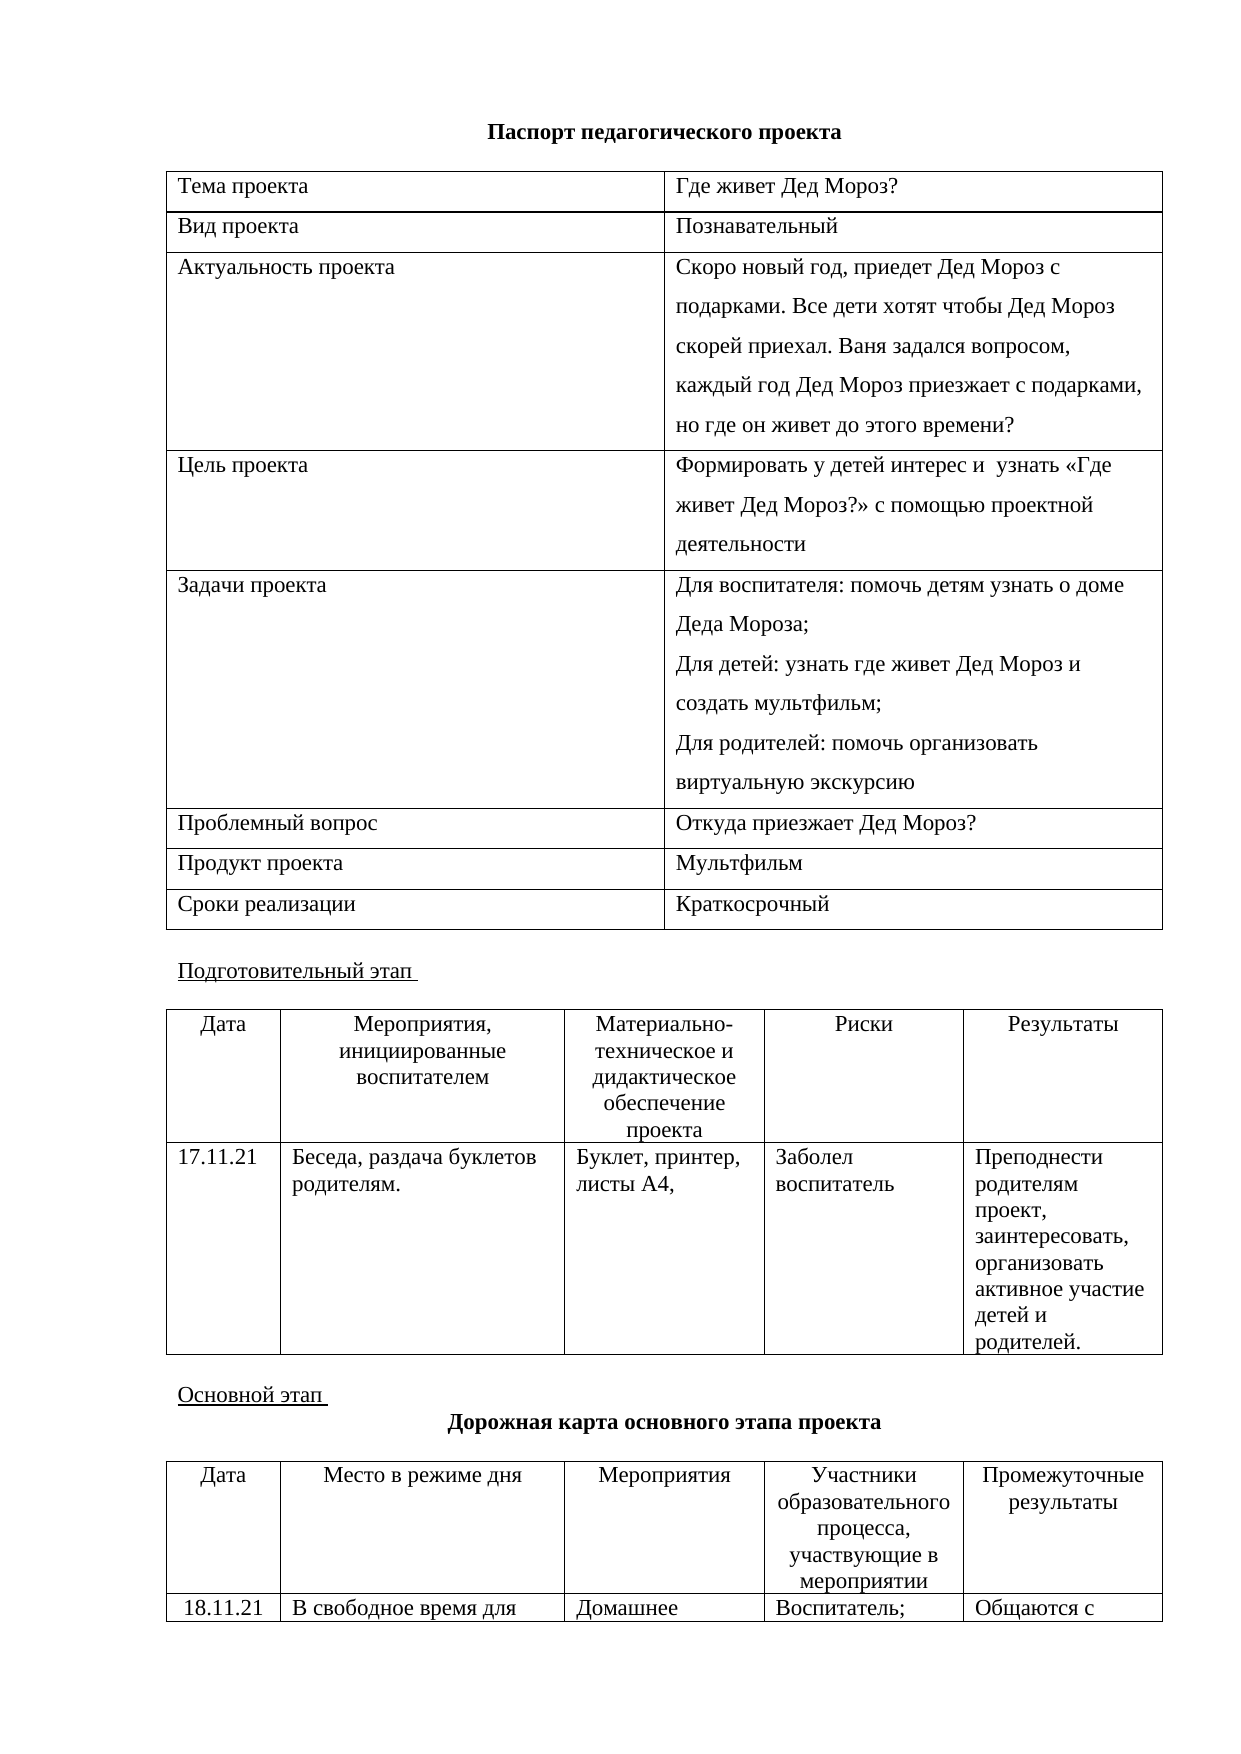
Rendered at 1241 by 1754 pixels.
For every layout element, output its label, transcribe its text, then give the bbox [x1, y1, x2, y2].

table_cell Мультфильм [665, 849, 1162, 889]
text Подготовительный этап [177, 957, 1152, 983]
table_header Где живет Дед Мороз? [665, 172, 1162, 211]
table_cell Формировать у детей интерес и узнать «Где живет Дед Мороз?» с помощью проектной деятельности [665, 451, 1162, 570]
text Паспорт педагогического проекта [177, 118, 1152, 144]
table_cell Актуальность проекта [167, 253, 664, 450]
table_header Материально-техническое и дидактическое обеспечение проекта [565, 1010, 764, 1142]
table_header Место в режиме дня [281, 1462, 564, 1593]
table_cell Сроки реализации [167, 890, 664, 929]
table_header Участники образовательного процесса, участвующие в мероприятии [765, 1462, 963, 1593]
table_cell Краткосрочный [665, 890, 1162, 929]
table_cell Вид проекта [167, 213, 664, 252]
table_cell Задачи проекта [167, 571, 664, 808]
table_cell 18.11.21 [167, 1594, 280, 1621]
table_cell Буклет, принтер, листы А4, [565, 1143, 764, 1354]
table_header Результаты [964, 1010, 1162, 1142]
table_header Мероприятия [565, 1462, 764, 1593]
table_cell Для воспитателя: помочь детям узнать о доме Деда Мороза; Для детей: узнать где живет Дед Мороз и создать мультфильм; Для родителей: помочь организовать виртуальную экскурсию [665, 571, 1162, 808]
table_header Дата [167, 1010, 280, 1142]
table_cell Проблемный вопрос [167, 809, 664, 848]
table_cell Цель проекта [167, 451, 664, 570]
table_cell Скоро новый год, приедет Дед Мороз с подарками. Все дети хотят чтобы Дед Мороз скорей приехал. Ваня задался вопросом, каждый год Дед Мороз приезжает с подарками, но где он живет до этого времени? [665, 253, 1162, 450]
table_cell Беседа, раздача буклетов родителям. [281, 1143, 564, 1354]
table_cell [964, 1594, 1162, 1621]
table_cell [281, 1594, 564, 1621]
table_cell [765, 1594, 963, 1621]
table_header Тема проекта [167, 172, 664, 211]
table_cell Преподнести родителям проект, заинтересовать, организовать активное участие детей и родителей. [964, 1143, 1162, 1354]
text Дорожная карта основного этапа проекта [177, 1408, 1152, 1434]
table_cell Заболел воспитатель [765, 1143, 963, 1354]
table_header Мероприятия, инициированные воспитателем [281, 1010, 564, 1142]
table_cell 17.11.21 [167, 1143, 280, 1354]
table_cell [565, 1594, 764, 1621]
text Основной этап [177, 1381, 1152, 1408]
table_cell Познавательный [665, 213, 1162, 252]
table_header Дата [167, 1462, 280, 1593]
table_cell Продукт проекта [167, 849, 664, 889]
table_cell Откуда приезжает Дед Мороз? [665, 809, 1162, 848]
table_header Промежуточные результаты [964, 1462, 1162, 1593]
table_header Риски [765, 1010, 963, 1142]
